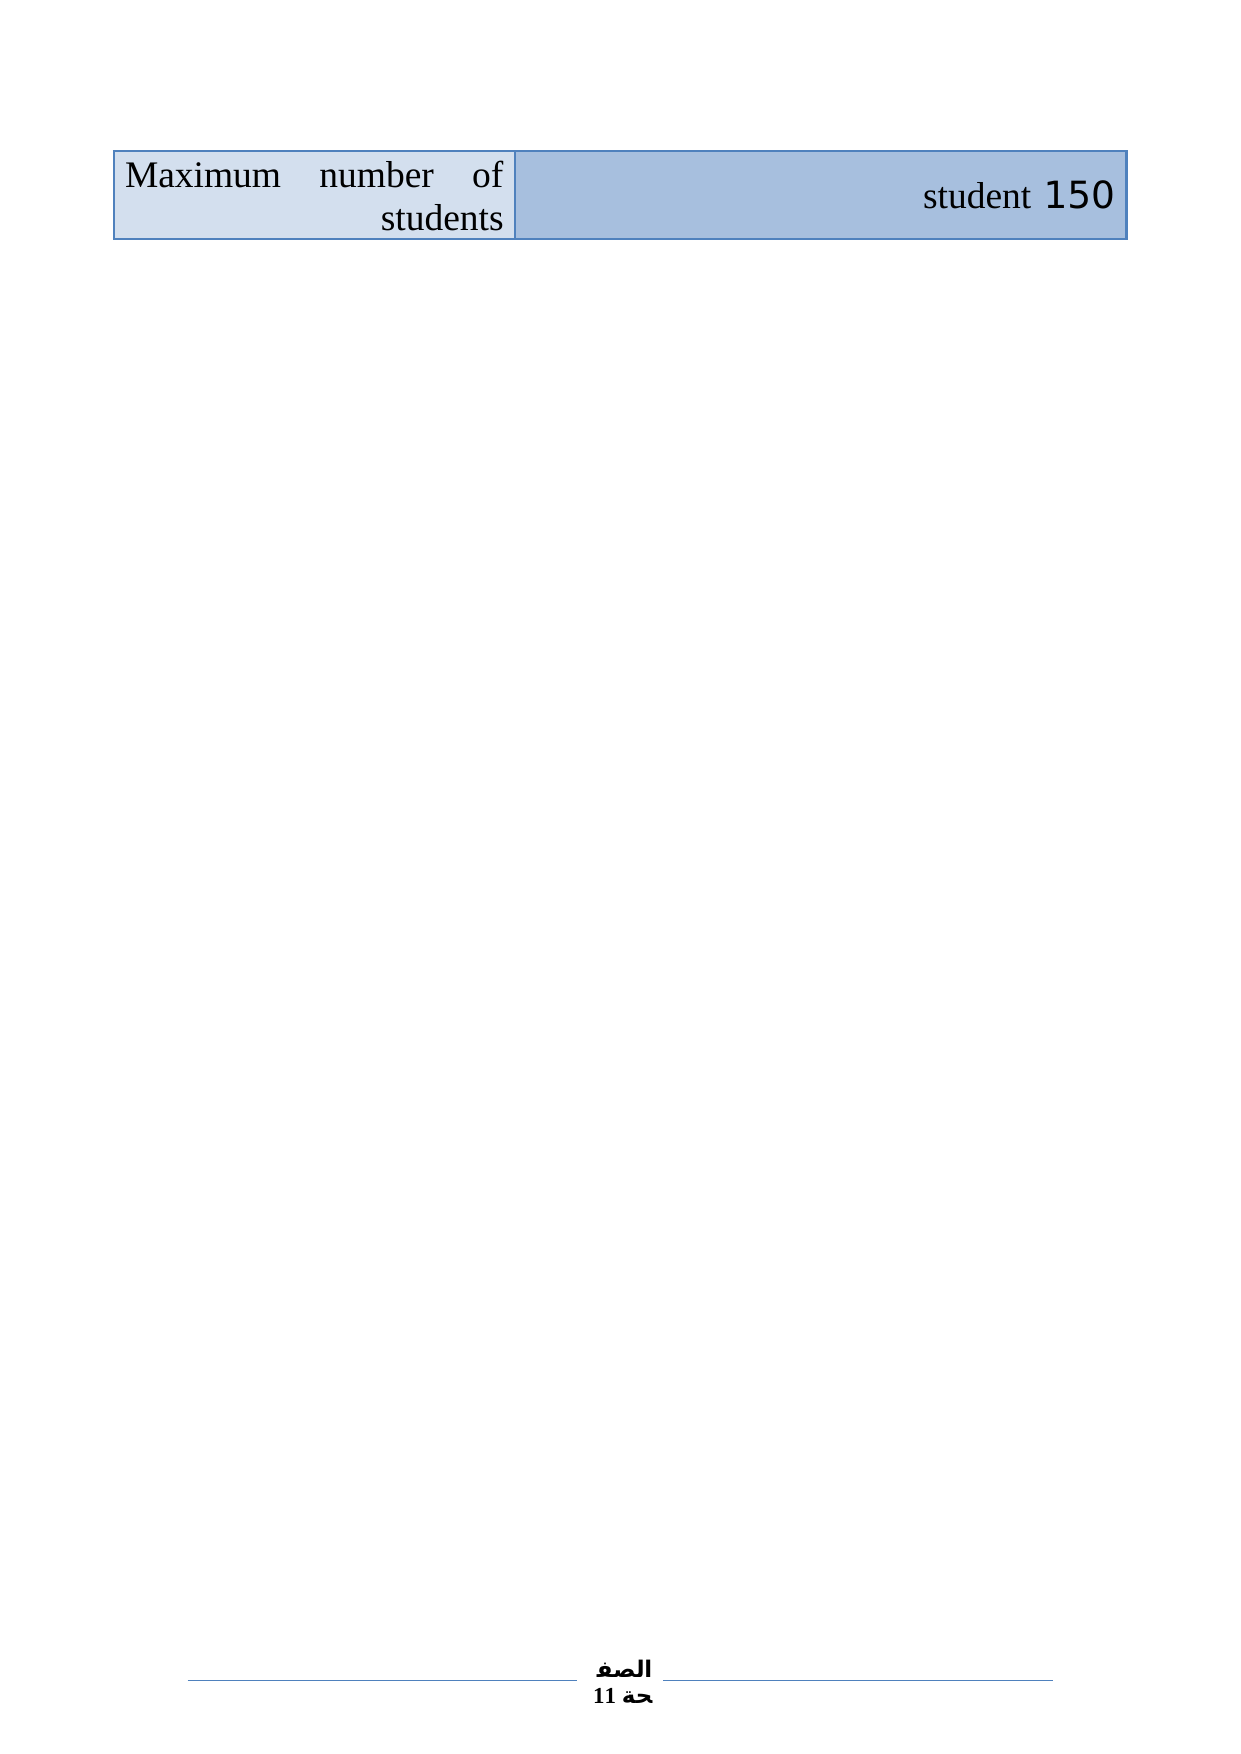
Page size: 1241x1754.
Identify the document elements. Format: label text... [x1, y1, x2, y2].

table_cell 150 student [516, 152, 1125, 238]
table_cell Maximum number of students [115, 152, 514, 238]
